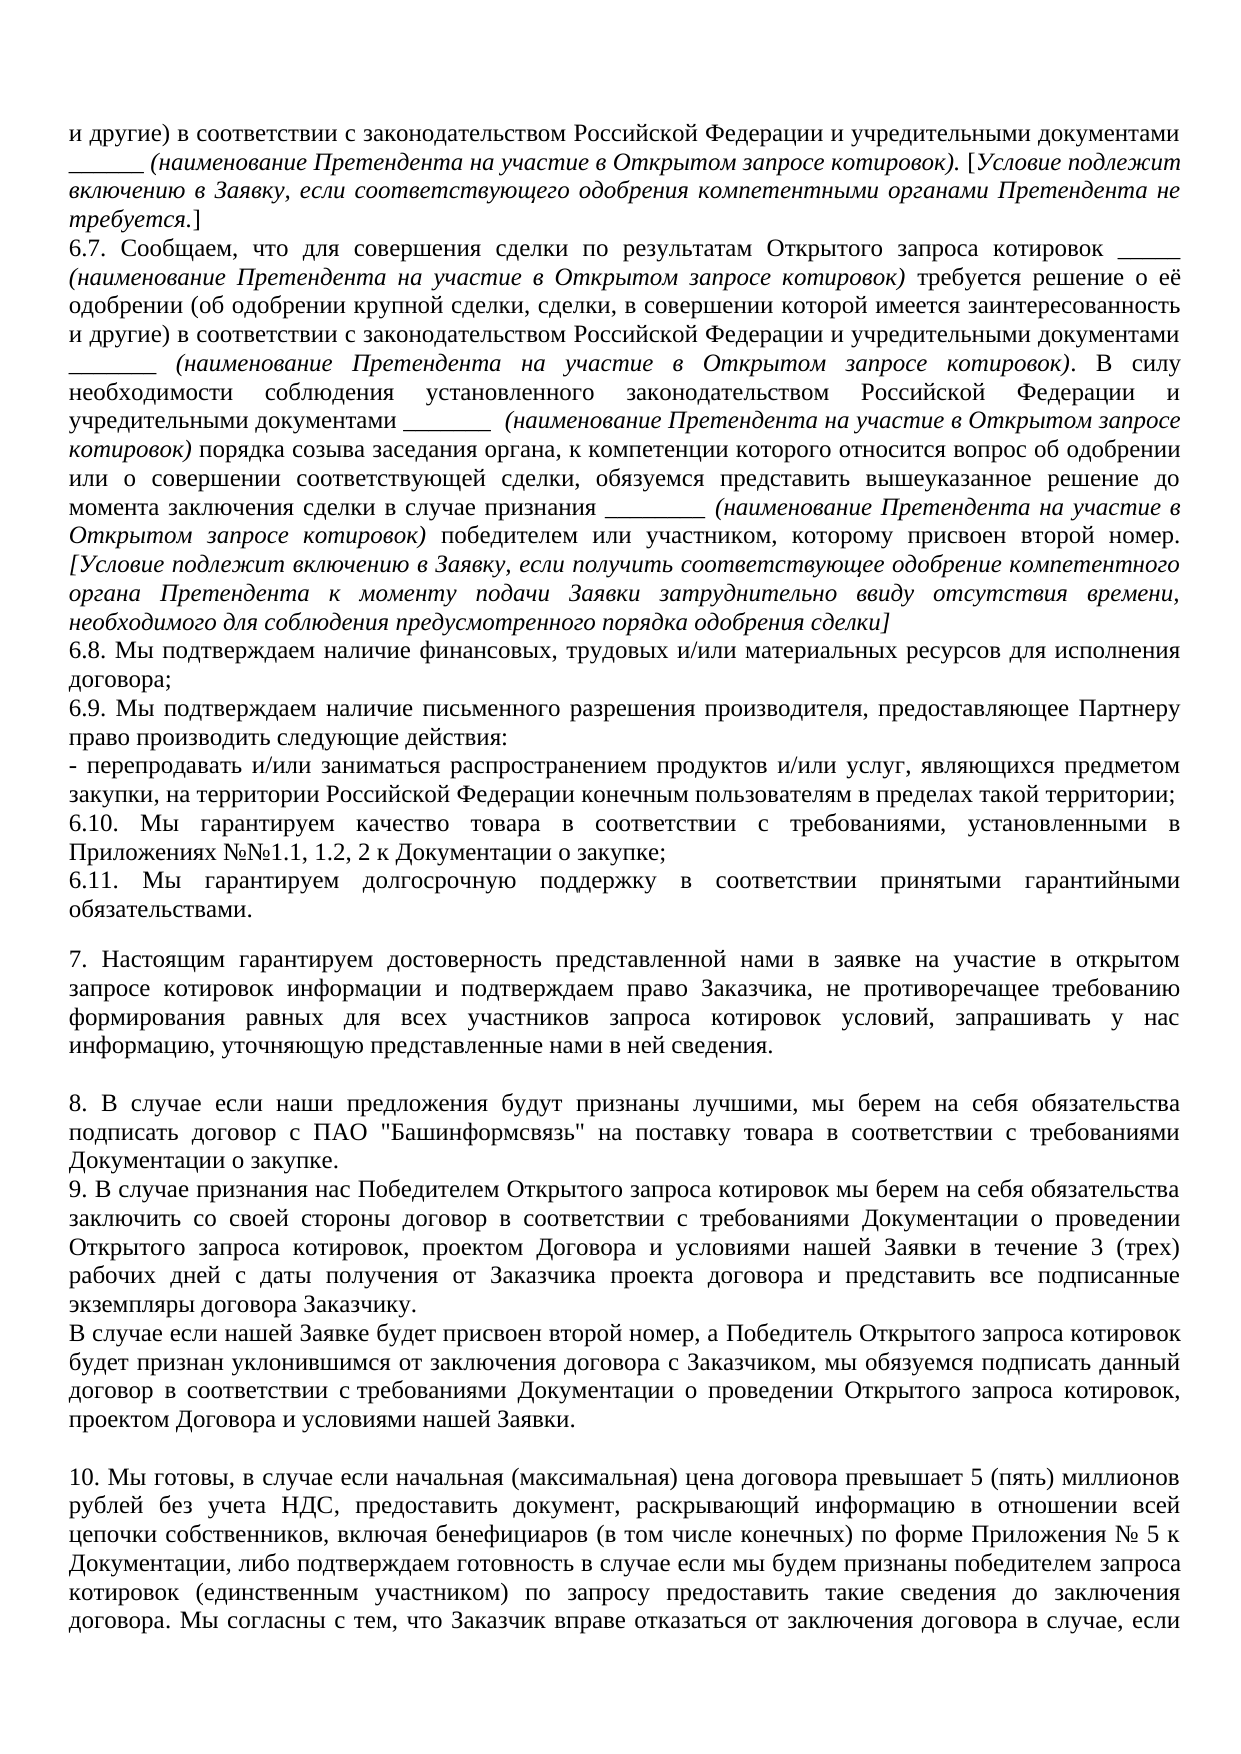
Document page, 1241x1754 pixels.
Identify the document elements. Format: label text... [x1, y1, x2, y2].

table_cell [58, 118, 1192, 923]
table_cell 7. Настоящим гарантируем достоверность представленной нами в заявке на участие в открытом запросе котировок информации и подтверждаем право Заказчика, не противоречащее требованию формирования равных для всех участников запроса котировок условий, запрашивать у нас информацию, уточняющую представленные нами в ней сведения. [58, 923, 1192, 1059]
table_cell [58, 1174, 1192, 1634]
table_cell 8. В случае если наши предложения будут признаны лучшими, мы берем на себя обязательства подписать договор с ПАО "Башинформсвязь" на поставку товара в соответствии с требованиями Документации о закупке. [58, 1059, 1192, 1174]
